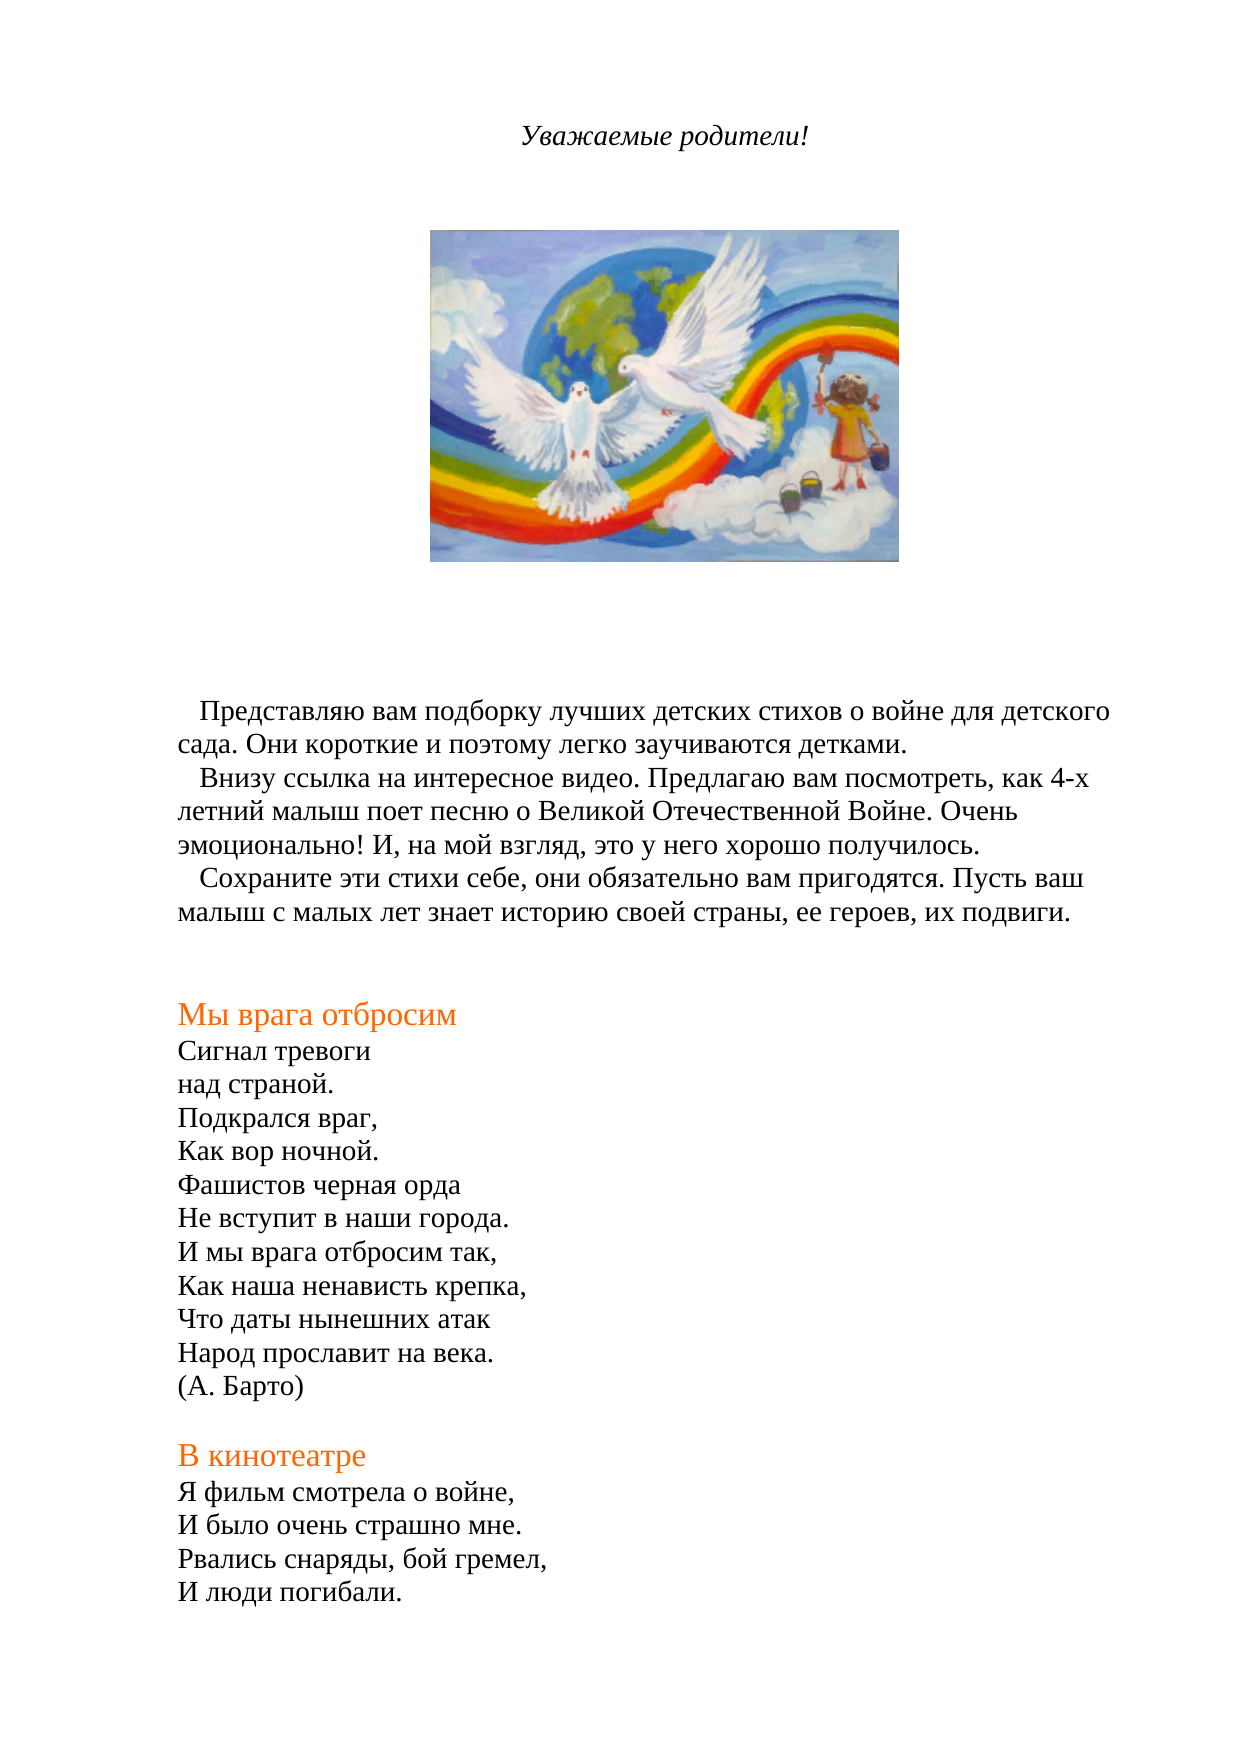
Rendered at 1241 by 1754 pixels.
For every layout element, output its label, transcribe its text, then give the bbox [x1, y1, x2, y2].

text Уважаемые родители! [177, 118, 1152, 152]
text Мы врага отбросим Сигнал тревоги над страной. Подкрался враг, Как вор ночной. Фашистов черная орда [177, 994, 1152, 1201]
text Сохраните эти стихи себе, они обязательно вам пригодятся. Пусть ваш малыш с малых лет знает историю своей страны, ее героев, их подвиги. [177, 860, 1152, 927]
picture [430, 230, 899, 562]
text Не вступит в наши города. И мы врага отбросим так, Как наша ненависть крепка, Что даты нынешних атак Народ прославит на века. (А. Барто) [177, 1201, 1152, 1402]
text Представляю вам подборку лучших детских стихов о войне для детского сада. Они короткие и поэтому легко заучиваются детками. [177, 693, 1152, 760]
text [177, 1435, 1152, 1608]
text Внизу ссылка на интересное видео. Предлагаю вам посмотреть, как 4-х летний малыш поет песню о Великой Отечественной Войне. Очень эмоционально! И, на мой взгляд, это у него хорошо получилось. [177, 760, 1152, 860]
